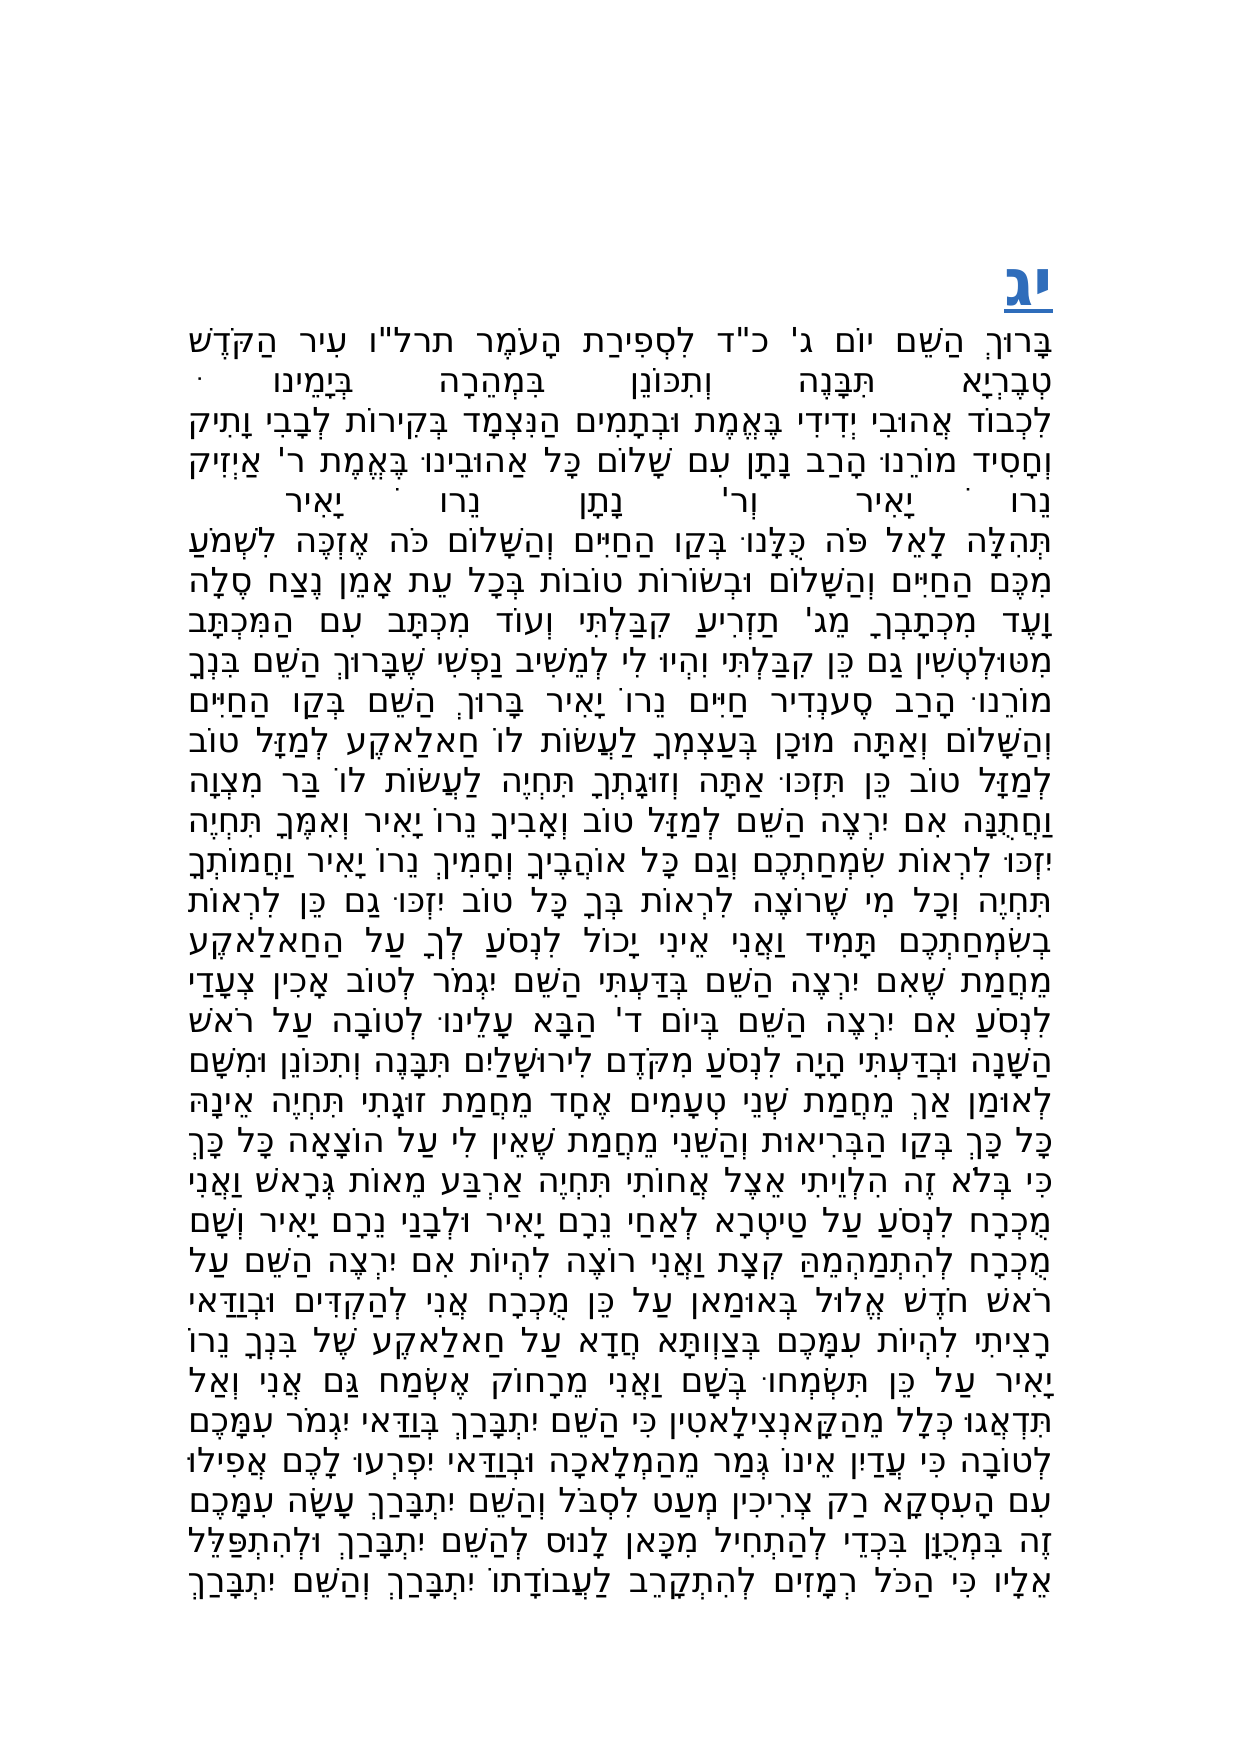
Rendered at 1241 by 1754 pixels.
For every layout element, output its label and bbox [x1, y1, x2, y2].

text [187, 244, 1053, 1601]
